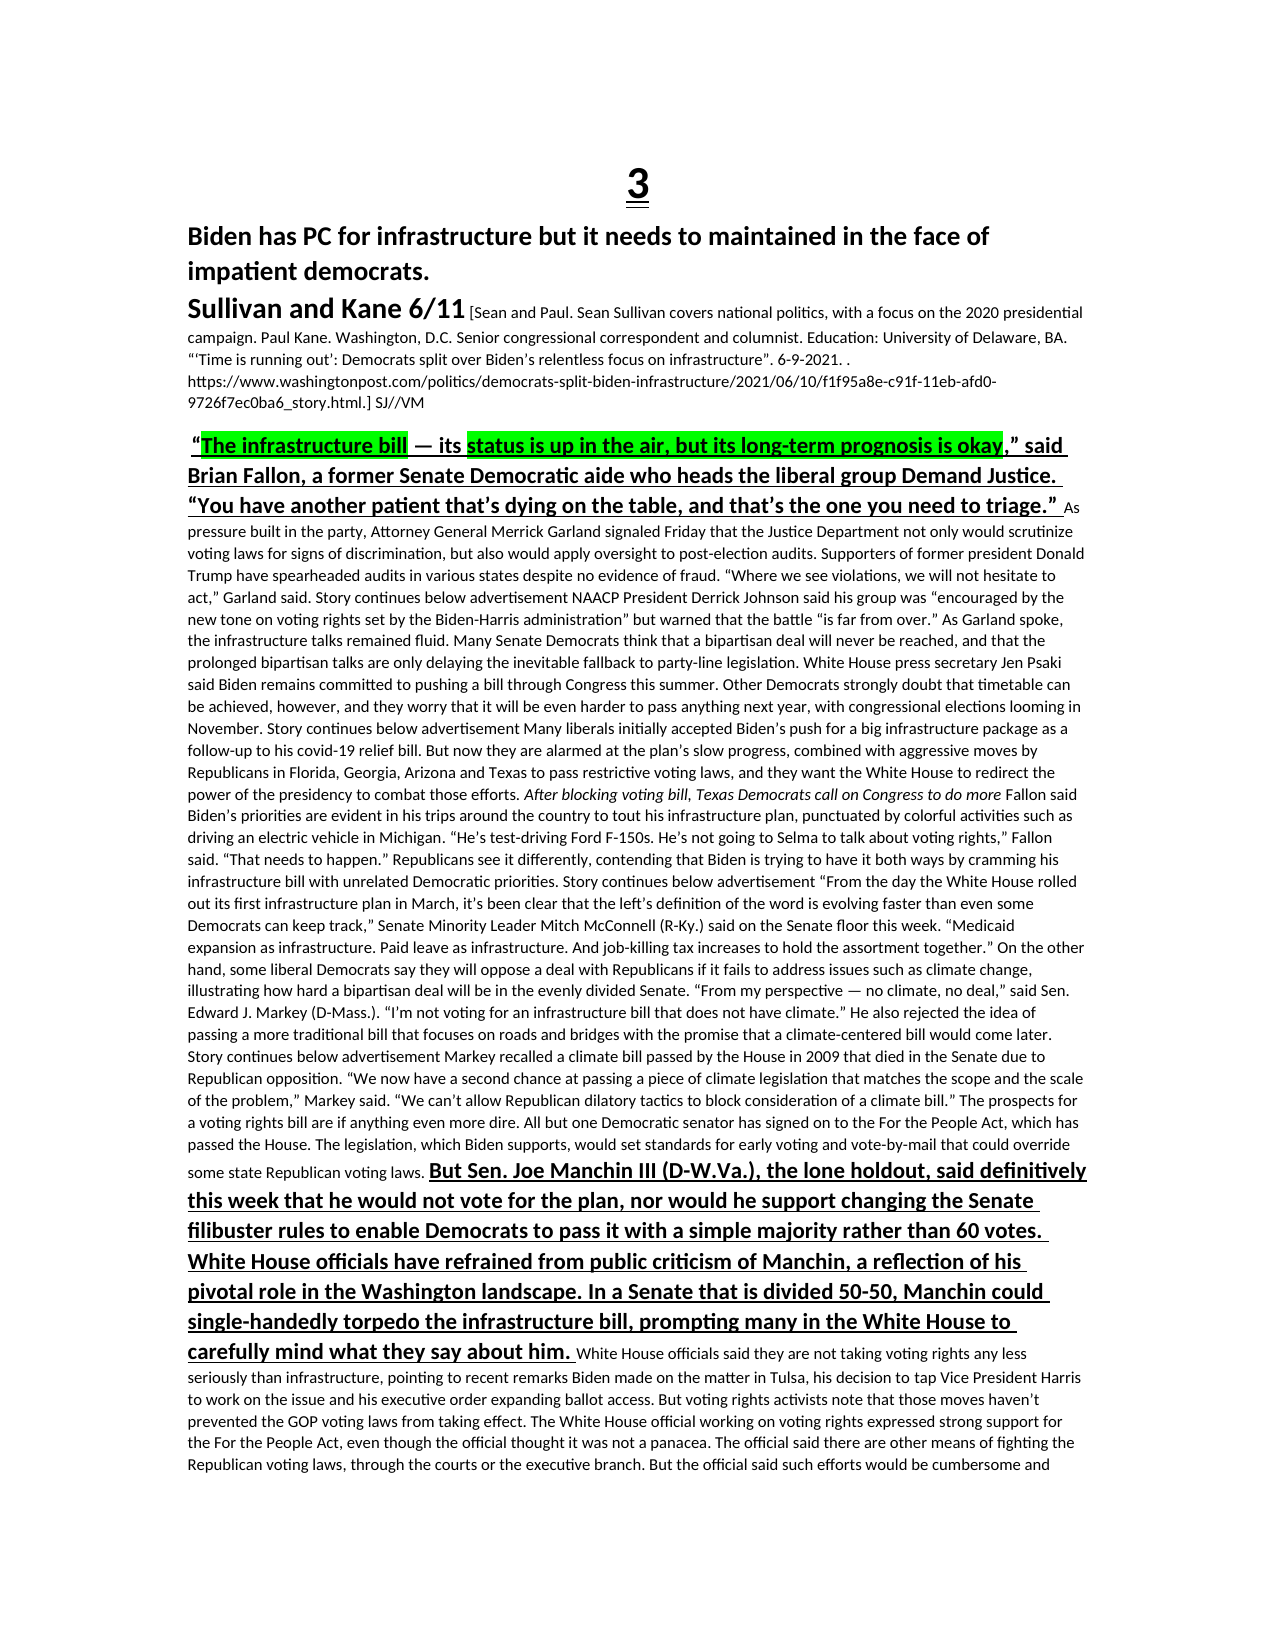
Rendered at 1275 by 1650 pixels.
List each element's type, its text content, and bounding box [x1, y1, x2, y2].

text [187, 431, 1087, 1475]
text Sullivan and Kane 6/11 [Sean and Paul. Sean Sullivan covers national politics, with a focus on the 2020 presidential campaign. Paul Kane. Washington, D.C. Senior congressional correspondent and columnist. Education: University of Delaware, BA. “‘Time is running out’: Democrats split over Biden’s relentless focus on infrastructure”. 6-9-2021. . https://www.washingtonpost.com/politics/democrats-split-biden-infrastructure/2021/06/10/f1f95a8e-c91f-11eb-afd0-9726f7ec0ba6_story.html.] SJ//VM [187, 290, 1087, 413]
subtitle 3 [187, 154, 1087, 210]
subtitle Biden has PC for infrastructure but it needs to maintained in the face of impatient democrats. [187, 219, 1087, 287]
